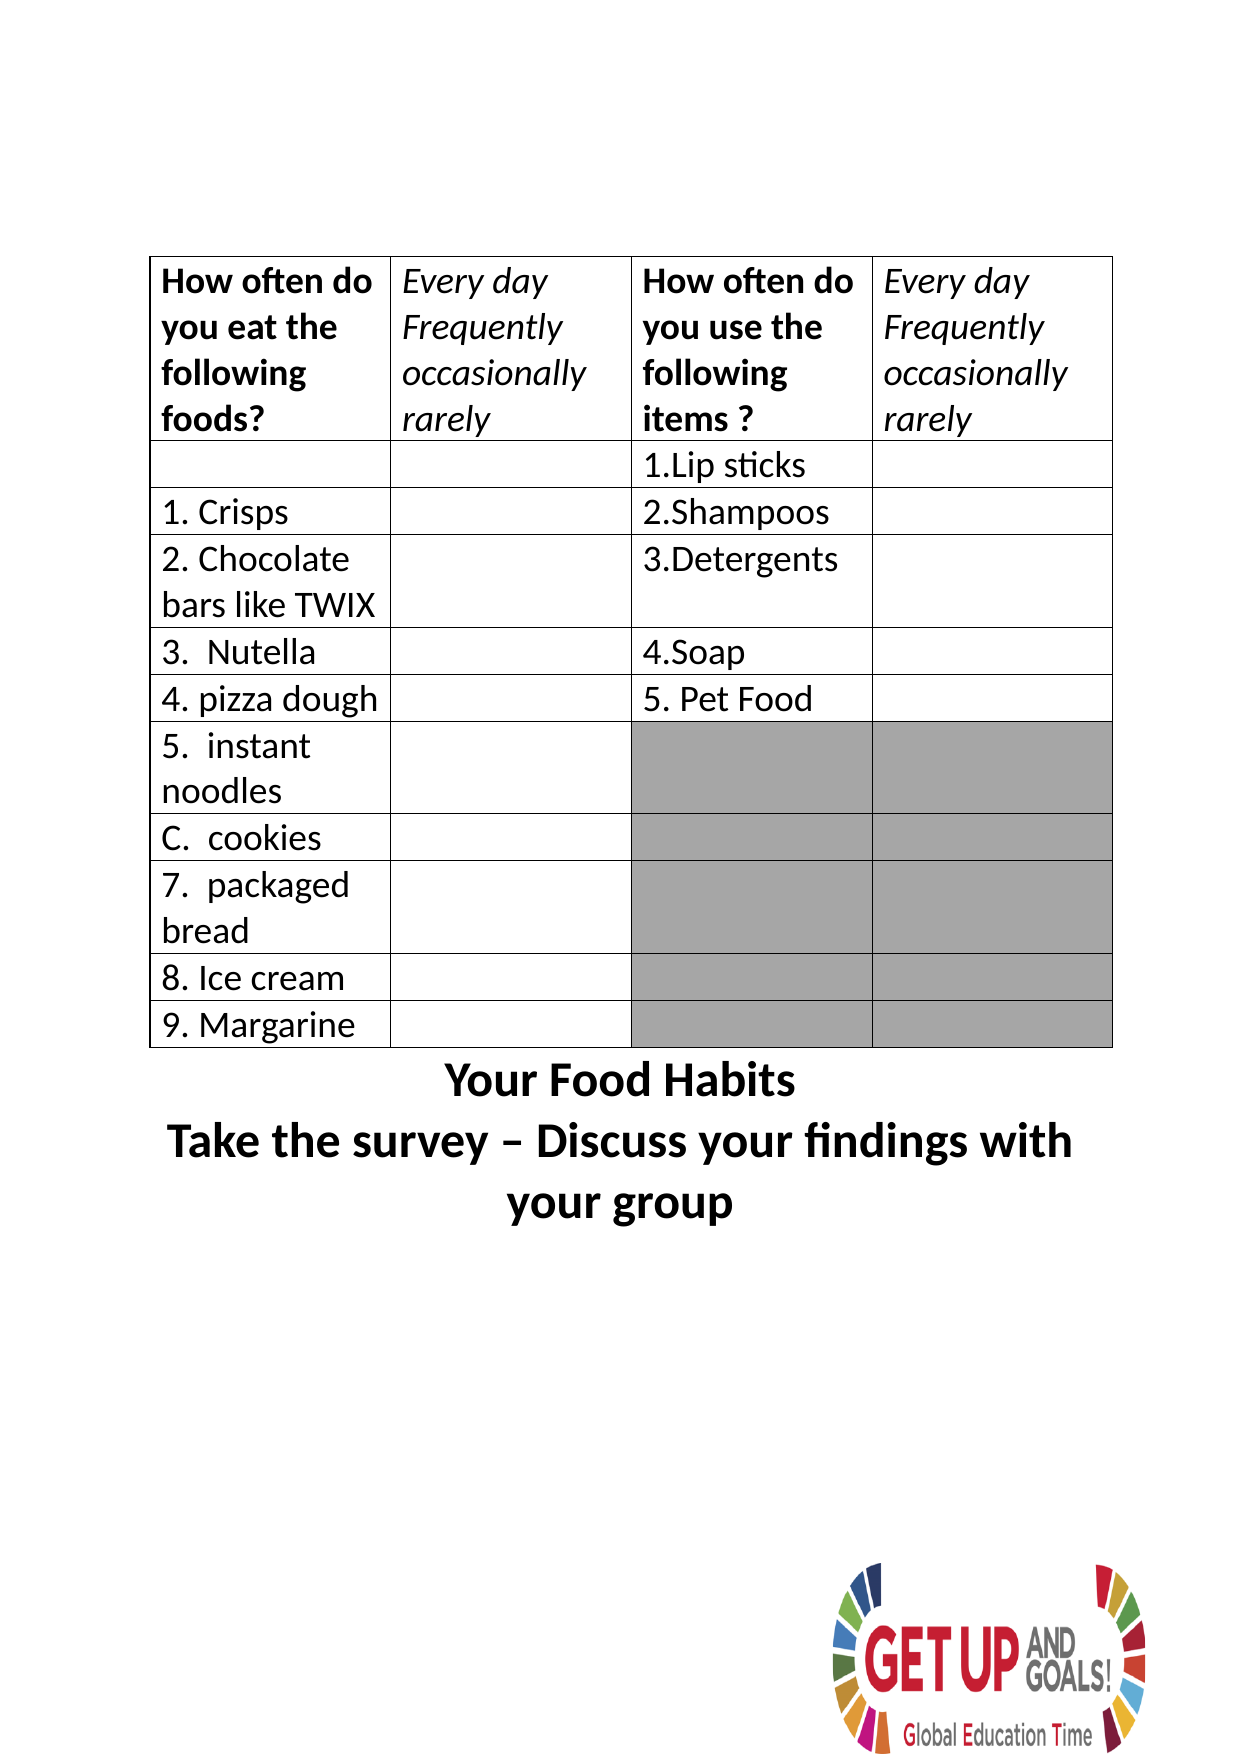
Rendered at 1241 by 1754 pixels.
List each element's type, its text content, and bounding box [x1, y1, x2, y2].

text Take the survey – Discuss your findings with your group [150, 1109, 1090, 1231]
table_header Every day Frequently occasionally rarely [391, 257, 631, 440]
text Your Food Habits [150, 1048, 1090, 1109]
table_cell [391, 628, 631, 674]
table_cell [632, 1001, 872, 1047]
table_cell [391, 535, 631, 627]
table_header How often do you use the following items ? [632, 257, 872, 440]
table_cell [873, 954, 1112, 1000]
table_cell 5. Pet Food [632, 675, 872, 721]
table_cell [873, 722, 1112, 813]
table_cell 2.Shampoos [632, 488, 872, 534]
table_header Every day Frequently occasionally rarely [873, 257, 1112, 440]
table_cell 7. packaged bread [151, 861, 390, 953]
table_cell 3. Nutella [151, 628, 390, 674]
table_cell [632, 861, 872, 953]
table_cell [632, 954, 872, 1000]
table_cell 4. pizza dough [151, 675, 390, 721]
table_cell [391, 675, 631, 721]
table_cell 1. Crisps [151, 488, 390, 534]
table_cell [391, 488, 631, 534]
table_cell 2. Chocolate bars like TWIX [151, 535, 390, 627]
table_cell [873, 1001, 1112, 1047]
table_cell [391, 441, 631, 487]
table_cell [873, 535, 1112, 627]
table_cell 3.Detergents [632, 535, 872, 627]
table_cell [391, 814, 631, 860]
table_cell [632, 814, 872, 860]
table_cell [151, 441, 390, 487]
table_cell [873, 675, 1112, 721]
table_cell [873, 441, 1112, 487]
table_cell C. cookies [151, 814, 390, 860]
table_cell [391, 722, 631, 813]
table_cell [873, 628, 1112, 674]
table_cell [873, 488, 1112, 534]
table_cell 8. Ice cream [151, 954, 390, 1000]
picture [832, 1563, 1146, 1754]
table_cell [873, 861, 1112, 953]
table_cell [391, 1001, 631, 1047]
table_cell [391, 861, 631, 953]
table_cell [632, 722, 872, 813]
table_cell 4.Soap [632, 628, 872, 674]
table_header How often do you eat the following foods? [151, 257, 390, 440]
table_cell [873, 814, 1112, 860]
table_cell 9. Margarine [151, 1001, 390, 1047]
table_cell 5. instant noodles [151, 722, 390, 813]
table_cell 1.Lip sticks [632, 441, 872, 487]
table_cell [391, 954, 631, 1000]
